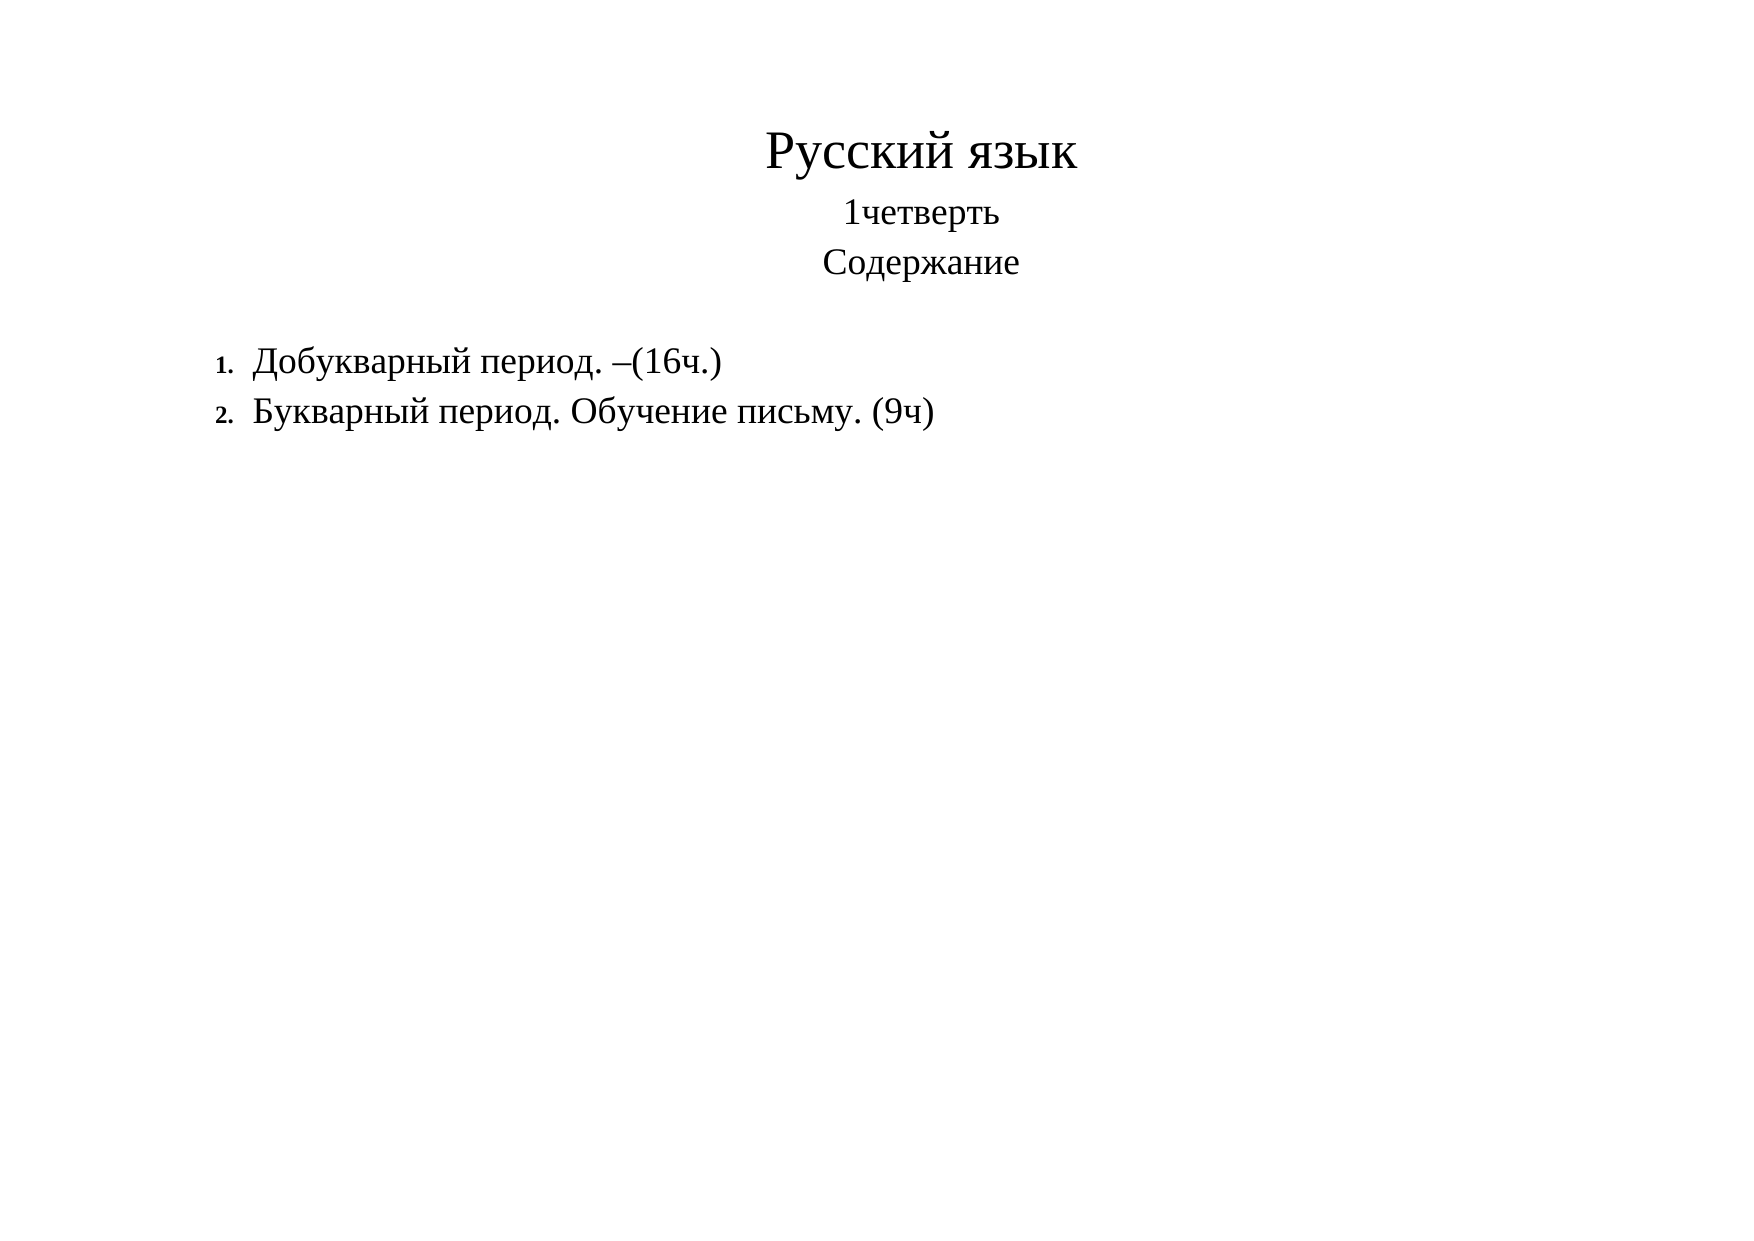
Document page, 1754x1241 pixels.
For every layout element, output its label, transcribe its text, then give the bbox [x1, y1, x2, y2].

list Добукварный период. –(16ч.) [215, 338, 1665, 382]
text Содержание [177, 239, 1665, 282]
text 1четверть [177, 190, 1665, 233]
text Русский язык [177, 118, 1665, 180]
list Букварный период. Обучение письму. (9ч) [215, 388, 1665, 431]
